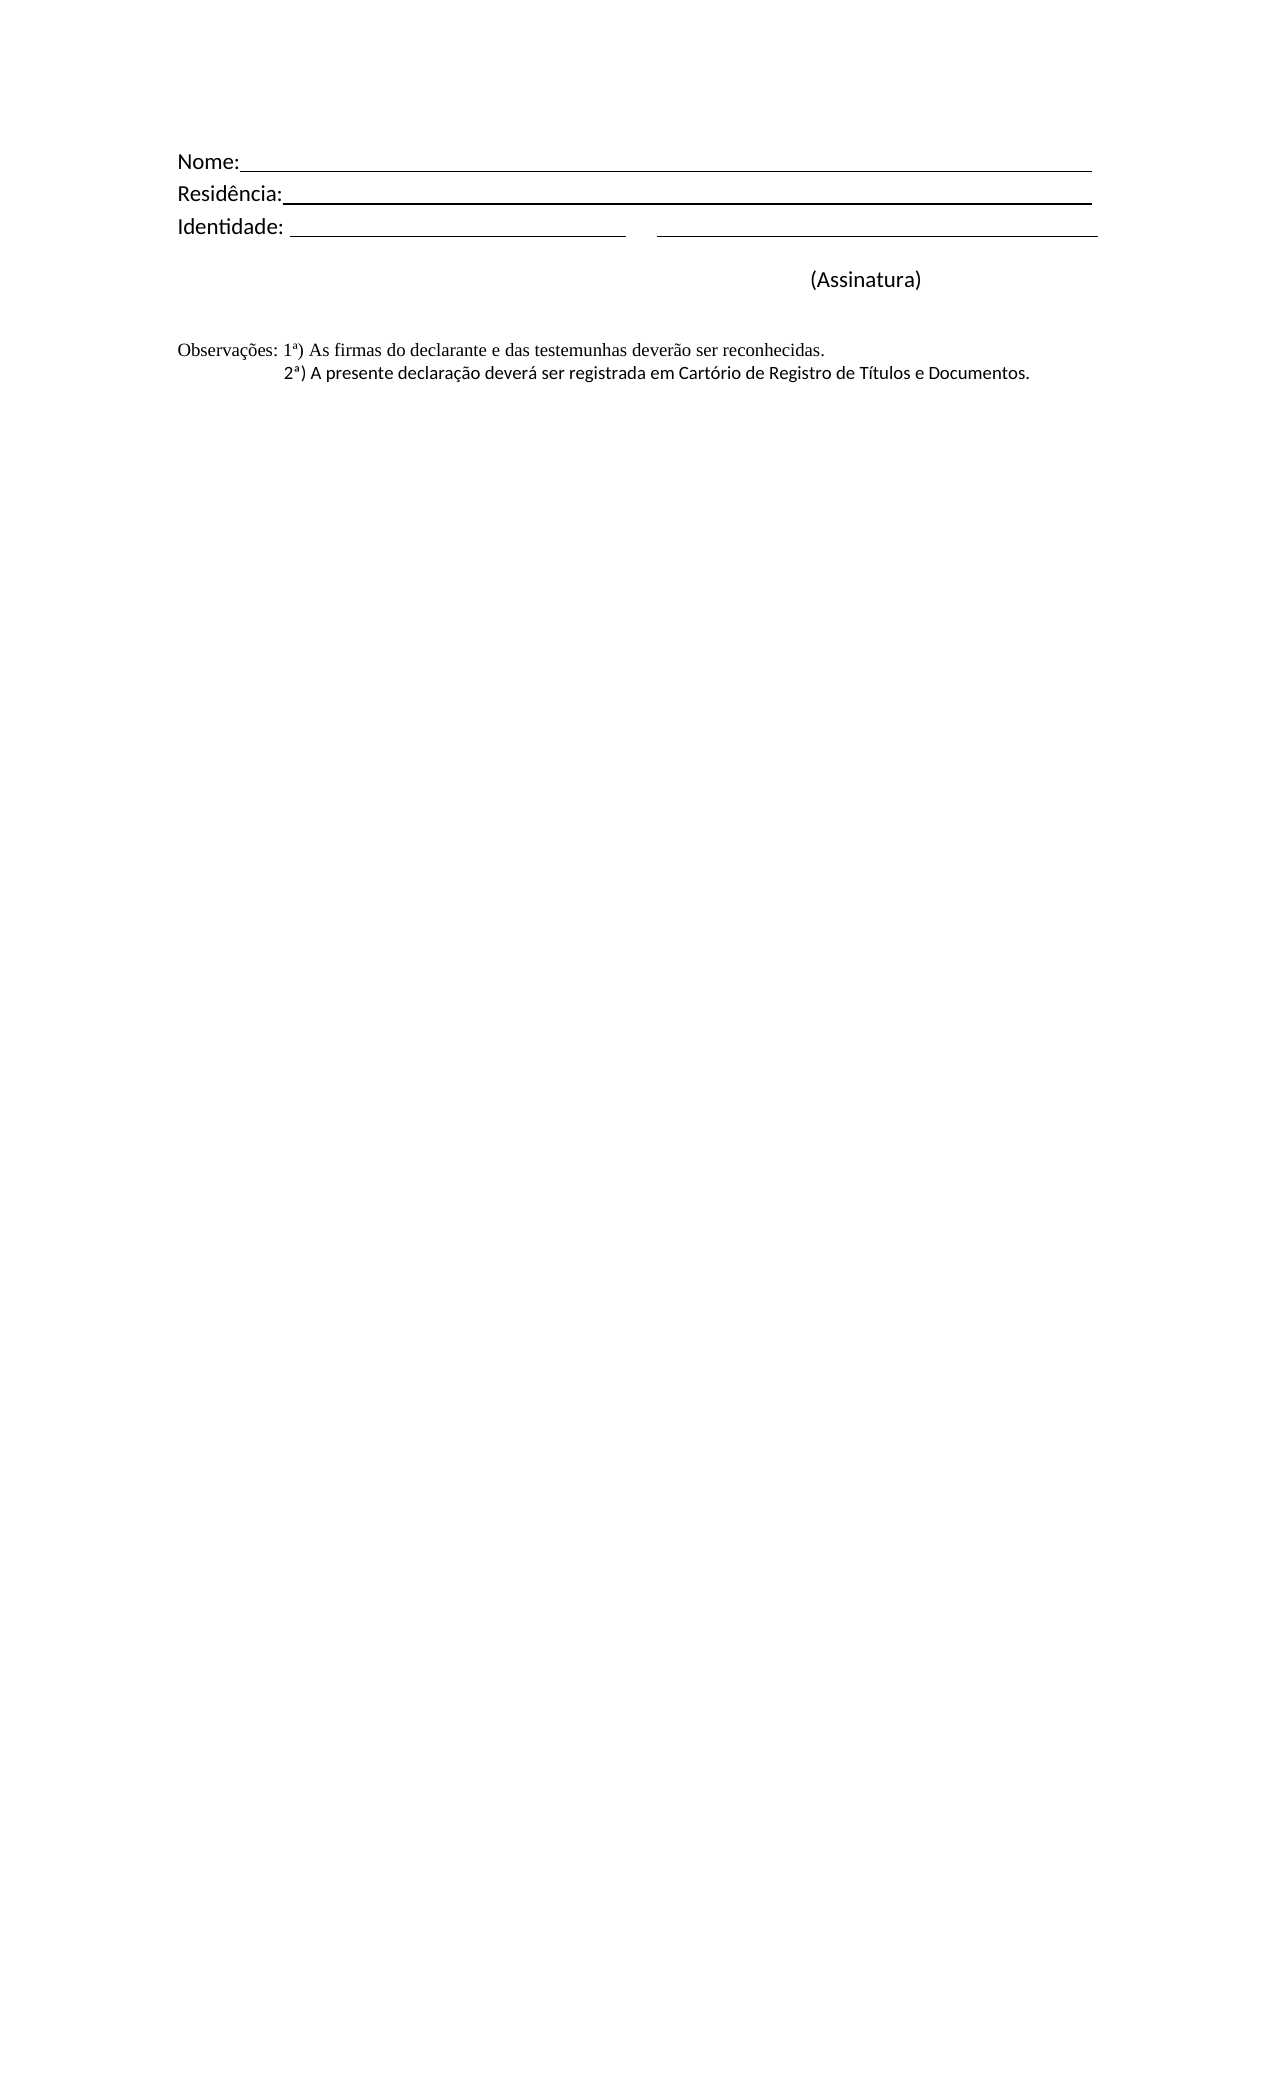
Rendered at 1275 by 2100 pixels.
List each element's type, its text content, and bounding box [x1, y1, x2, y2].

text (Assinatura) [810, 265, 1248, 293]
text Observações: 1ª) As firmas do declarante e das testemunhas deverão ser reconhecidas. [177, 339, 1248, 361]
text Nome: Residência: Identidade: [177, 147, 1096, 240]
text 2ª) A presente declaração deverá ser registrada em Cartório de Registro de Títulos e Documentos. [283, 361, 1248, 384]
